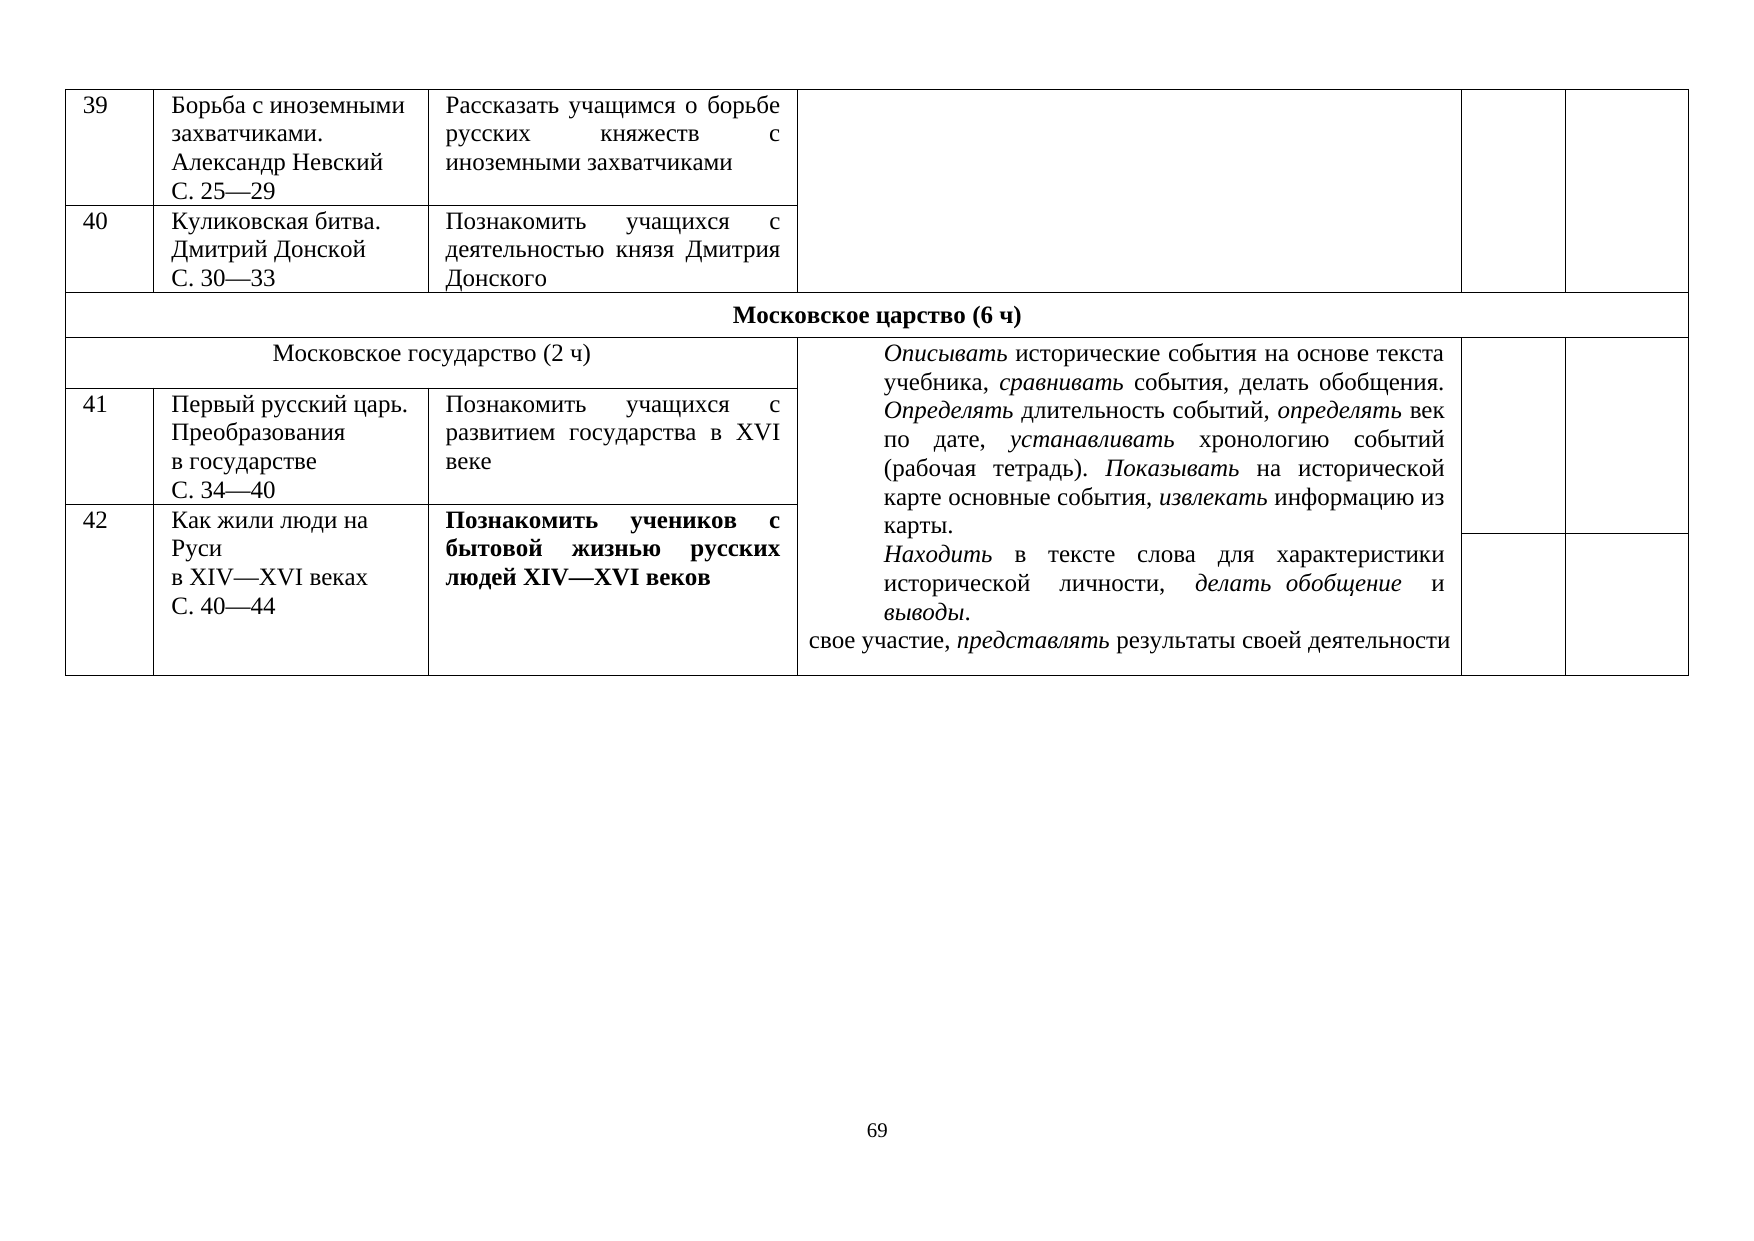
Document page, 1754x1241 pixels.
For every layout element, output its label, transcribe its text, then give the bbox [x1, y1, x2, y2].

table_cell 39 [66, 90, 153, 205]
table_cell Описывать исторические события на основе текста учебника, сравнивать события, делать обобщения. Определять длительность событий, определять век по дате, устанавливать хронологию событий (рабочая тетрадь). Показывать на исторической карте основные события, извлекать информацию из карты. Находить в тексте слова для характеристики исторической личности, делать обобщение и выводы. свое участие, представлять результаты своей деятельности [798, 338, 1461, 675]
table_cell [1566, 338, 1688, 532]
table_cell [1462, 338, 1565, 532]
table_cell 41 [66, 389, 153, 504]
table_cell Как жили люди на Руси в XIV—XVI веках С. 40—44 [154, 505, 428, 675]
table_cell Первый русский царь. Преобразования в государстве С. 34—40 [154, 389, 428, 504]
table_cell Борьба с иноземными захватчиками. Александр Невский С. 25—29 [154, 90, 428, 205]
table_cell Московское царство (6 ч) [66, 293, 1688, 337]
table_cell Рассказать учащимся о борьбе русских княжеств с иноземными захватчиками [429, 90, 797, 205]
table_cell 40 [66, 206, 153, 292]
table_cell Московское государство (2 ч) [66, 338, 797, 388]
table_cell Куликовская битва. Дмитрий Донской С. 30—33 [154, 206, 428, 292]
table_cell Познакомить учащихся с деятельностью князя Дмитрия Донского [429, 206, 797, 292]
table_cell [1566, 534, 1688, 675]
table_cell 42 [66, 505, 153, 675]
table_cell Познакомить учащихся с развитием государства в XVI веке [429, 389, 797, 504]
table_cell [1462, 534, 1565, 675]
table_cell Познакомить учеников с бытовой жизнью русских людей XIV—XVI веков [429, 505, 797, 675]
